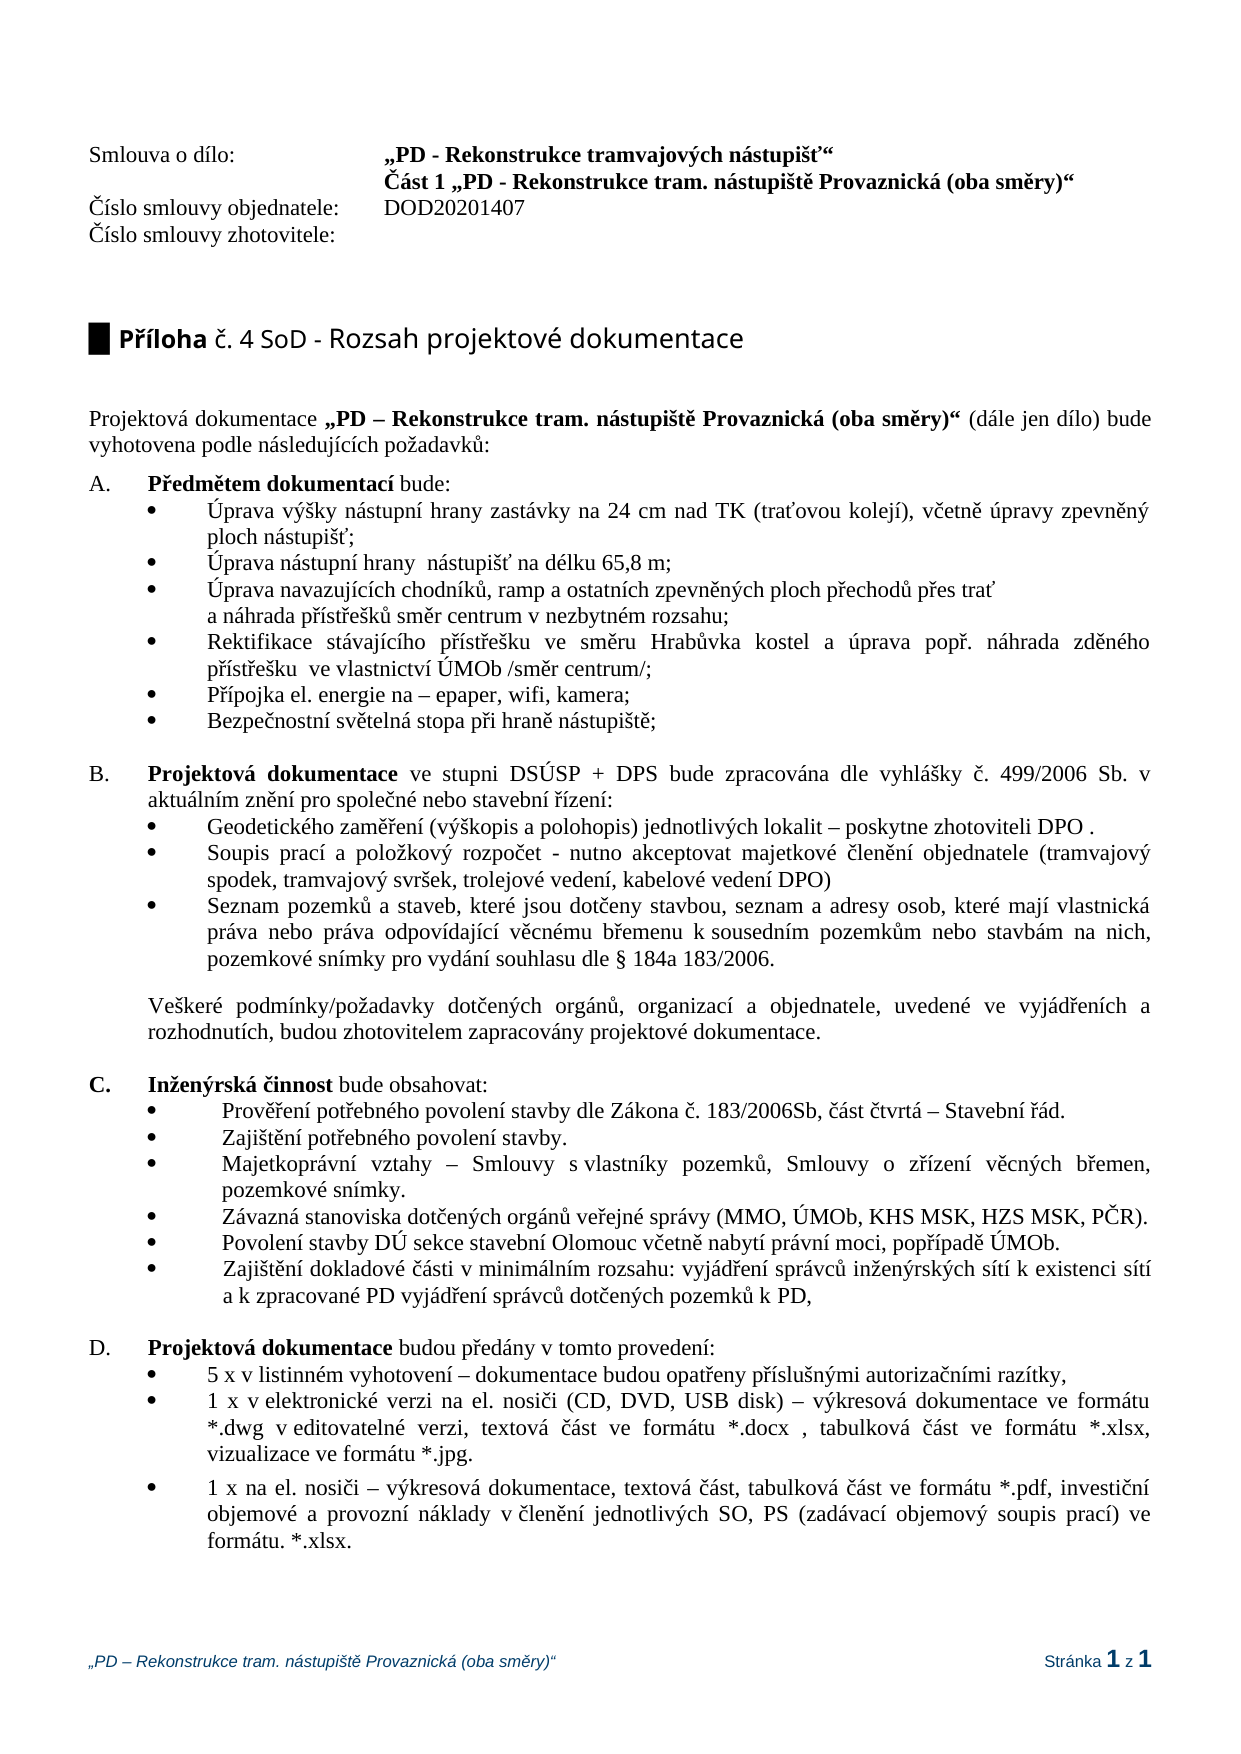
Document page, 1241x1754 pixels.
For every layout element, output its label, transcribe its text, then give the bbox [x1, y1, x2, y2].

text Smlouva o dílo: „PD - Rekonstrukce tramvajových nástupišť“ [89, 142, 1152, 168]
text Číslo smlouvy objednatele: DOD20201407 [89, 194, 1152, 221]
list Prověření potřebného povolení stavby dle Zákona č. 183/2006Sb, část čtvrtá – Stavební řád. [148, 1097, 1152, 1124]
list 1 x na el. nosiči – výkresová dokumentace, textová část, tabulková část ve formátu *.pdf, investiční objemové a provozní náklady v členění jednotlivých SO, PS (zadávací objemový soupis prací) ve formátu. *.xlsx. [148, 1474, 1152, 1553]
list Úprava navazujících chodníků, ramp a ostatních zpevněných ploch přechodů přes trať [148, 576, 1152, 602]
list Přípojka el. energie na – epaper, wifi, kamera; [148, 681, 1152, 707]
text Veškeré podmínky/požadavky dotčených orgánů, organizací a objednatele, uvedené ve vyjádřeních a rozhodnutích, budou zhotovitelem zapracovány projektové dokumentace. [148, 992, 1152, 1044]
list Seznam pozemků a staveb, které jsou dotčeny stavbou, seznam a adresy osob, které mají vlastnická práva nebo práva odpovídající věcnému břemenu k sousedním pozemkům nebo stavbám na nich, pozemkové snímky pro vydání souhlasu dle § 184a 183/2006. [148, 892, 1152, 971]
list Úprava nástupní hrany nástupišť na délku 65,8 m; [148, 549, 1152, 576]
list Zajištění dokladové části v minimálním rozsahu: vyjádření správců inženýrských sítí k existenci sítí a k zpracované PD vyjádření správců dotčených pozemků k PD, [148, 1255, 1152, 1308]
list 5 x v listinném vyhotovení – dokumentace budou opatřeny příslušnými autorizačními razítky, [148, 1361, 1152, 1387]
list a náhrada přístřešků směr centrum v nezbytném rozsahu; [207, 602, 1152, 628]
list Majetkoprávní vztahy – Smlouvy s vlastníky pozemků, Smlouvy o zřízení věcných břemen, pozemkové snímky. [148, 1150, 1152, 1203]
list 1 x v elektronické verzi na el. nosiči (CD, DVD, USB disk) – výkresová dokumentace ve formátu *.dwg v editovatelné verzi, textová část ve formátu *.docx , tabulková část ve formátu *.xlsx, vizualizace ve formátu *.jpg. [148, 1387, 1152, 1466]
list Zajištění potřebného povolení stavby. [148, 1124, 1152, 1150]
list Geodetického zaměření (výškopis a polohopis) jednotlivých lokalit – poskytne zhotoviteli DPO . [148, 813, 1152, 839]
list Předmětem dokumentací bude: [89, 470, 1152, 497]
list Bezpečnostní světelná stopa při hraně nástupiště; [148, 707, 1152, 734]
list Projektová dokumentace budou předány v tomto provedení: [89, 1334, 1152, 1361]
list Rektifikace stávajícího přístřešku ve směru Hrabůvka kostel a úprava popř. náhrada zděného přístřešku ve vlastnictví ÚMOb /směr centrum/; [148, 628, 1152, 681]
list Soupis prací a položkový rozpočet - nutno akceptovat majetkové členění objednatele (tramvajový spodek, tramvajový svršek, trolejové vedení, kabelové vedení DPO) [148, 839, 1152, 892]
text Číslo smlouvy zhotovitele: [89, 221, 1152, 247]
subtitle Příloha č. 4 SoD - Rozsah projektové dokumentace [89, 322, 1152, 355]
list Závazná stanoviska dotčených orgánů veřejné správy (MMO, ÚMOb, KHS MSK, HZS MSK, PČR). [148, 1203, 1152, 1229]
text Část 1 „PD - Rekonstrukce tram. nástupiště Provaznická (oba směry)“ [384, 168, 1152, 194]
list Inženýrská činnost bude obsahovat: [89, 1071, 1152, 1097]
list Projektová dokumentace ve stupni DSÚSP + DPS bude zpracována dle vyhlášky č. 499/2006 Sb. v aktuálním znění pro společné nebo stavební řízení: [89, 760, 1152, 813]
list Úprava výšky nástupní hrany zastávky na 24 cm nad TK (traťovou kolejí), včetně úpravy zpevněný ploch nástupišť; [148, 497, 1152, 549]
list Povolení stavby DÚ sekce stavební Olomouc včetně nabytí právní moci, popřípadě ÚMOb. [148, 1229, 1152, 1255]
text Projektová dokumentace „PD – Rekonstrukce tram. nástupiště Provaznická (oba směry)“ (dále jen dílo) bude vyhotovena podle následujících požadavků: [89, 405, 1152, 458]
